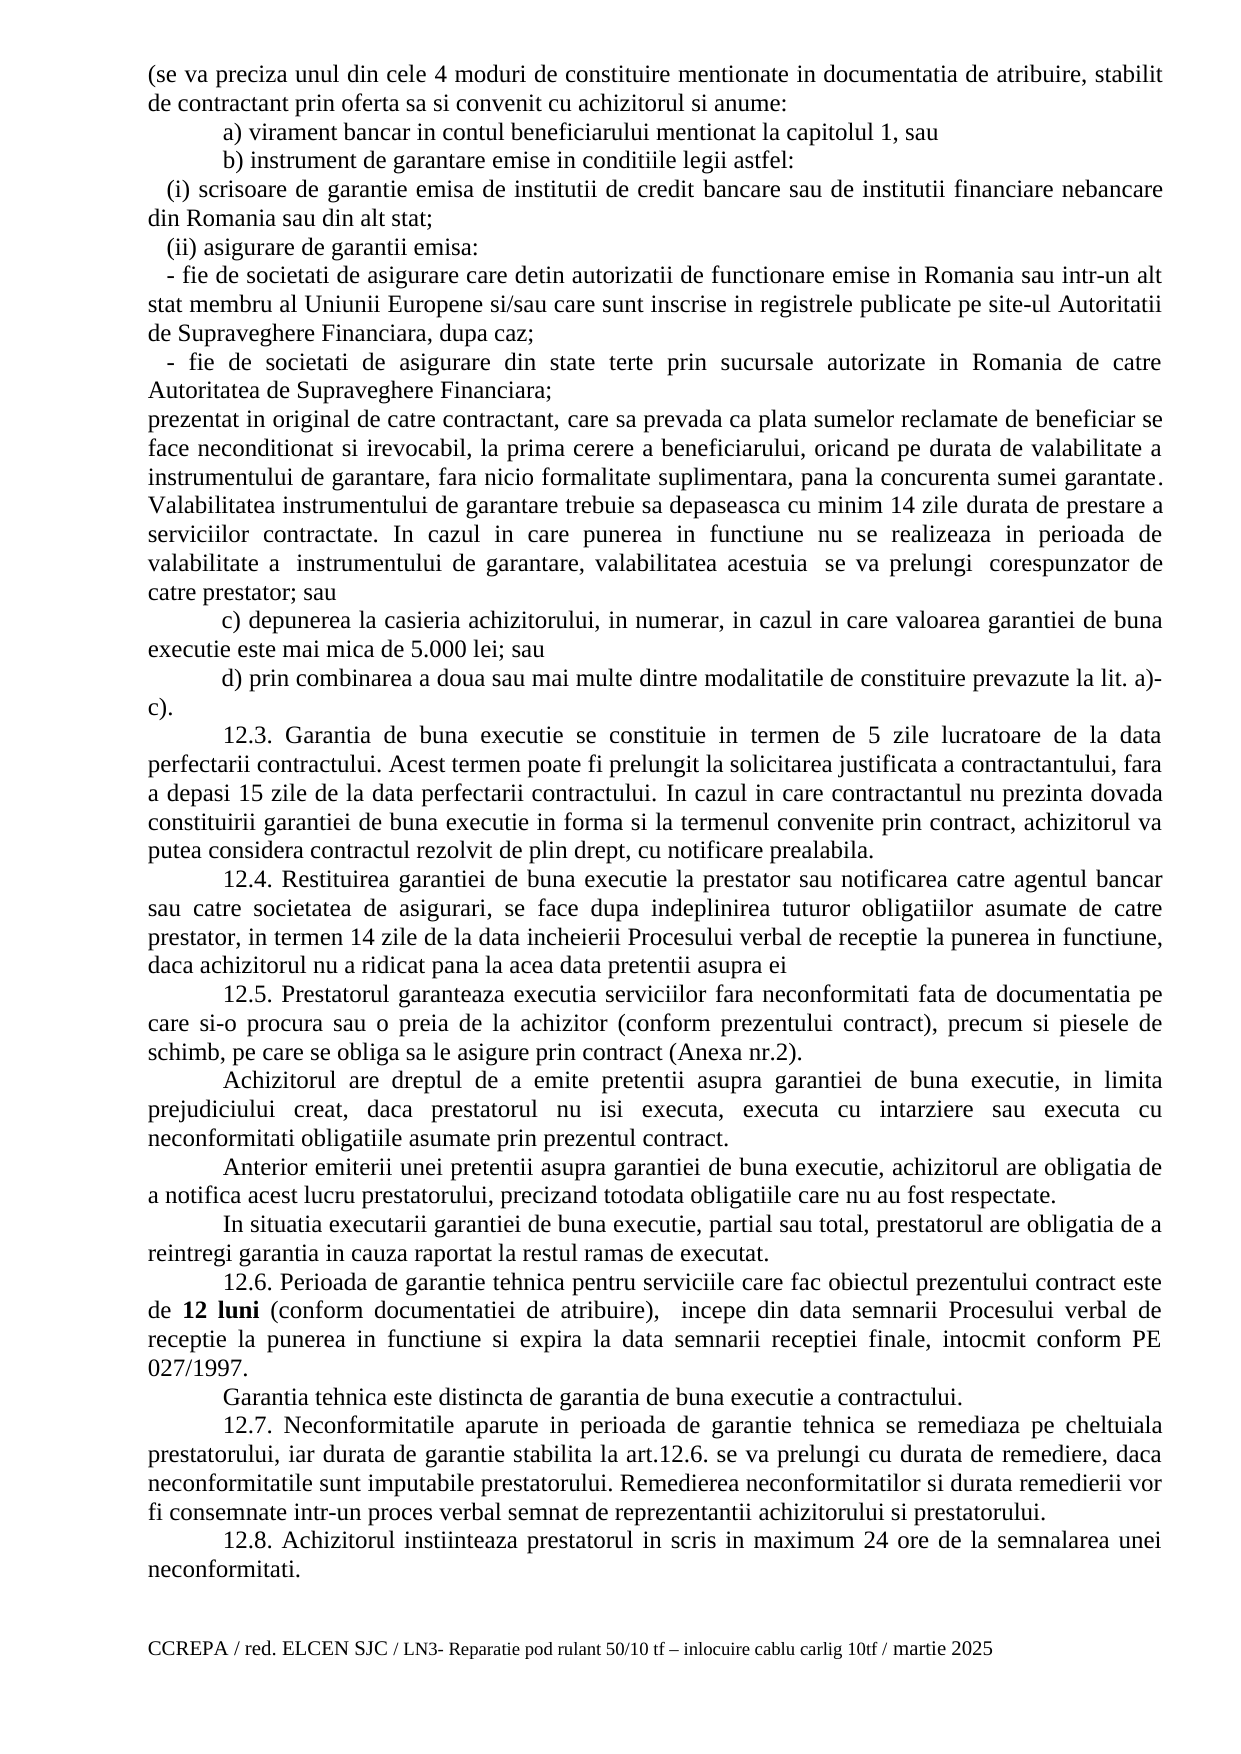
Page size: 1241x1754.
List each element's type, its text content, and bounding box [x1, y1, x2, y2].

text 12.7. Neconformitatile aparute in perioada de garantie tehnica se remediaza pe cheltuiala prestatorului, iar durata de garantie stabilita la art.12.6. se va prelungi cu durata de remediere, daca neconformitatile sunt imputabile prestatorului. Remedierea neconformitatilor si durata remedierii vor fi consemnate intr-un proces verbal semnat de reprezentantii achizitorului si prestatorului. [148, 1410, 1163, 1525]
text Achizitorul are dreptul de a emite pretentii asupra garantiei de buna executie, in limita prejudiciului creat, daca prestatorul nu isi executa, executa cu intarziere sau executa cu neconformitati obligatiile asumate prin prezentul contract. [148, 1065, 1163, 1152]
text 12.3. Garantia de buna executie se constituie in termen de 5 zile lucratoare de la data perfectarii contractului. Acest termen poate fi prelungit la solicitarea justificata a contractantului, fara a depasi 15 zile de la data perfectarii contractului. In cazul in care contractantul nu prezinta dovada constituirii garantiei de buna executie in forma si la termenul convenite prin contract, achizitorul va putea considera contractul rezolvit de plin drept, cu notificare prealabila. [148, 720, 1163, 864]
text c) depunerea la casieria achizitorului, in numerar, in cazul in care valoarea garantiei de buna executie este mai mica de 5.000 lei; sau [148, 605, 1163, 663]
text (ii) asigurare de garantii emisa: [148, 232, 1163, 260]
text Anterior emiterii unei pretentii asupra garantiei de buna executie, achizitorul are obligatia de a notifica acest lucru prestatorului, precizand totodata obligatiile care nu au fost respectate. [148, 1152, 1163, 1209]
text (se va preciza unul din cele 4 moduri de constituire mentionate in documentatia de atribuire, stabilit de contractant prin oferta sa si convenit cu achizitorul si anume: [148, 59, 1163, 117]
text b) instrument de garantare emise in conditiile legii astfel: [148, 145, 1163, 174]
text 12.4. Restituirea garantiei de buna executie la prestator sau notificarea catre agentul bancar sau catre societatea de asigurari, se face dupa indeplinirea tuturor obligatiilor asumate de catre prestator, in termen 14 zile de la data incheierii Procesului verbal de receptie la punerea in functiune, daca achizitorul nu a ridicat pana la acea data pretentii asupra ei [148, 864, 1163, 979]
text - fie de societati de asigurare care detin autorizatii de functionare emise in Romania sau intr-un alt stat membru al Uniunii Europene si/sau care sunt inscrise in registrele publicate pe site-ul Autoritatii de Supraveghere Financiara, dupa caz; [148, 260, 1163, 347]
text (i) scrisoare de garantie emisa de institutii de credit bancare sau de institutii financiare nebancare din Romania sau din alt stat; [148, 174, 1163, 232]
text 12.6. Perioada de garantie tehnica pentru serviciile care fac obiectul prezentului contract este de 12 luni (conform documentatiei de atribuire), incepe din data semnarii Procesului verbal de receptie la punerea in functiune si expira la data semnarii receptiei finale, intocmit conform PE 027/1997. [148, 1267, 1163, 1382]
text 12.8. Achizitorul instiinteaza prestatorul in scris in maximum 24 ore de la semnalarea unei neconformitati. [148, 1525, 1163, 1583]
text a) virament bancar in contul beneficiarului mentionat la capitolul 1, sau [148, 117, 1163, 145]
text Garantia tehnica este distincta de garantia de buna executie a contractului. [148, 1382, 1163, 1410]
text prezentat in original de catre contractant, care sa prevada ca plata sumelor reclamate de beneficiar se face neconditionat si irevocabil, la prima cerere a beneficiarului, oricand pe durata de valabilitate a instrumentului de garantare, fara nicio formalitate suplimentara, pana la concurenta sumei garantate. Valabilitatea instrumentului de garantare trebuie sa depaseasca cu minim 14 zile durata de prestare a serviciilor contractate. In cazul in care punerea in functiune nu se realizeaza in perioada de valabilitate a instrumentului de garantare, valabilitatea acestuia se va prelungi corespunzator de catre prestator; sau [148, 404, 1163, 605]
text In situatia executarii garantiei de buna executie, partial sau total, prestatorul are obligatia de a reintregi garantia in cauza raportat la restul ramas de executat. [148, 1209, 1163, 1267]
text d) prin combinarea a doua sau mai multe dintre modalitatile de constituire prevazute la lit. a)-c). [148, 663, 1163, 720]
text - fie de societati de asigurare din state terte prin sucursale autorizate in Romania de catre Autoritatea de Supraveghere Financiara; [148, 347, 1163, 404]
text 12.5. Prestatorul garanteaza executia serviciilor fara neconformitati fata de documentatia pe care si-o procura sau o preia de la achizitor (conform prezentului contract), precum si piesele de schimb, pe care se obliga sa le asigure prin contract (Anexa nr.2). [148, 979, 1163, 1065]
